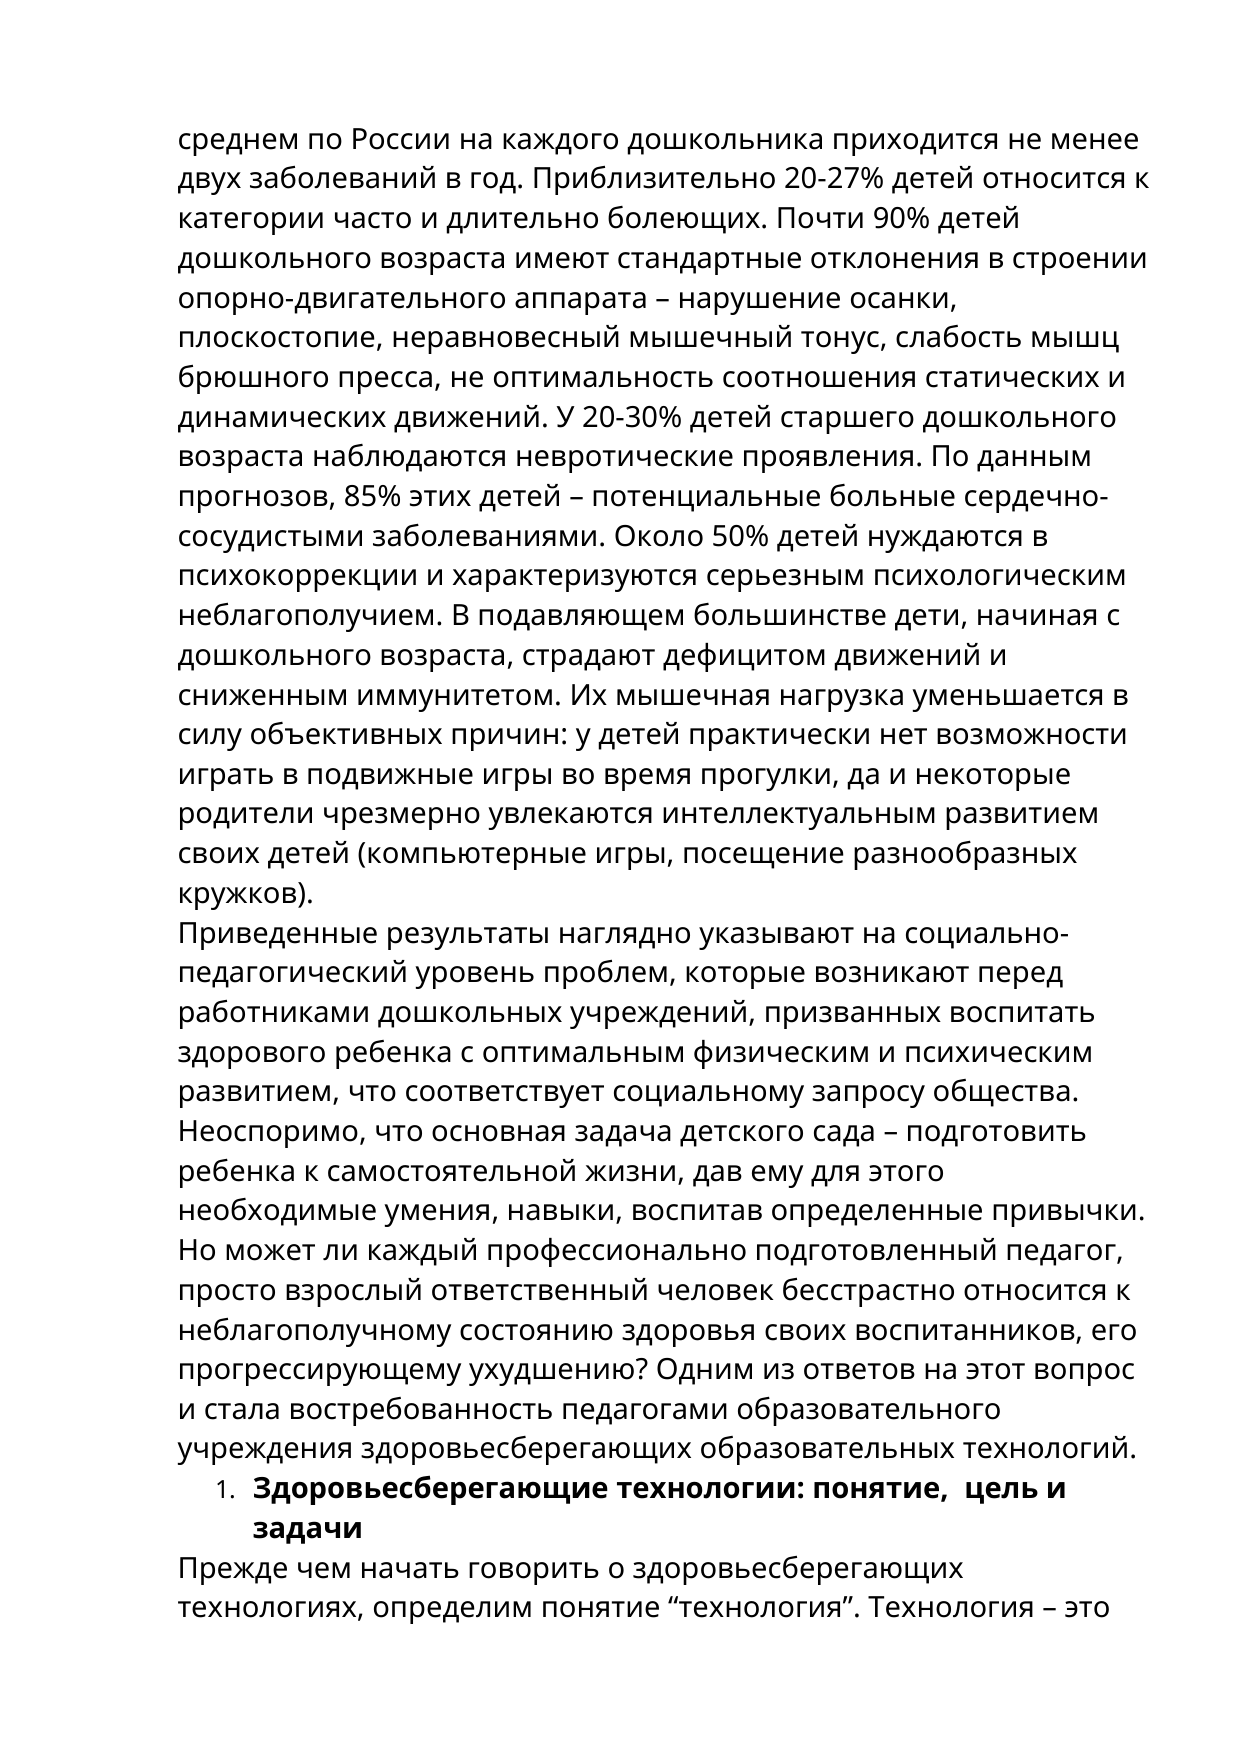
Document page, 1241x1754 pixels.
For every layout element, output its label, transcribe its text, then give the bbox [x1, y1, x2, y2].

text Приведенные результаты наглядно указывают на социально-педагогический уровень проблем, которые возникают перед работниками дошкольных учреждений, призванных воспитать здорового ребенка с оптимальным физическим и психическим развитием, что соответствует социальному запросу общества. [177, 912, 1152, 1110]
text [177, 1547, 1152, 1626]
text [177, 118, 1152, 912]
list Здоровьесберегающие технологии: понятие, цель и задачи [215, 1467, 1152, 1547]
text Неоспоримо, что основная задача детского сада – подготовить ребенка к самостоятельной жизни, дав ему для этого необходимые умения, навыки, воспитав определенные привычки. Но может ли каждый профессионально подготовленный педагог, просто взрослый ответственный человек бесстрастно относится к неблагополучному состоянию здоровья своих воспитанников, его прогрессирующему ухудшению? Одним из ответов на этот вопрос и стала востребованность педагогами образовательного учреждения здоровьесберегающих образовательных технологий. [177, 1110, 1152, 1467]
